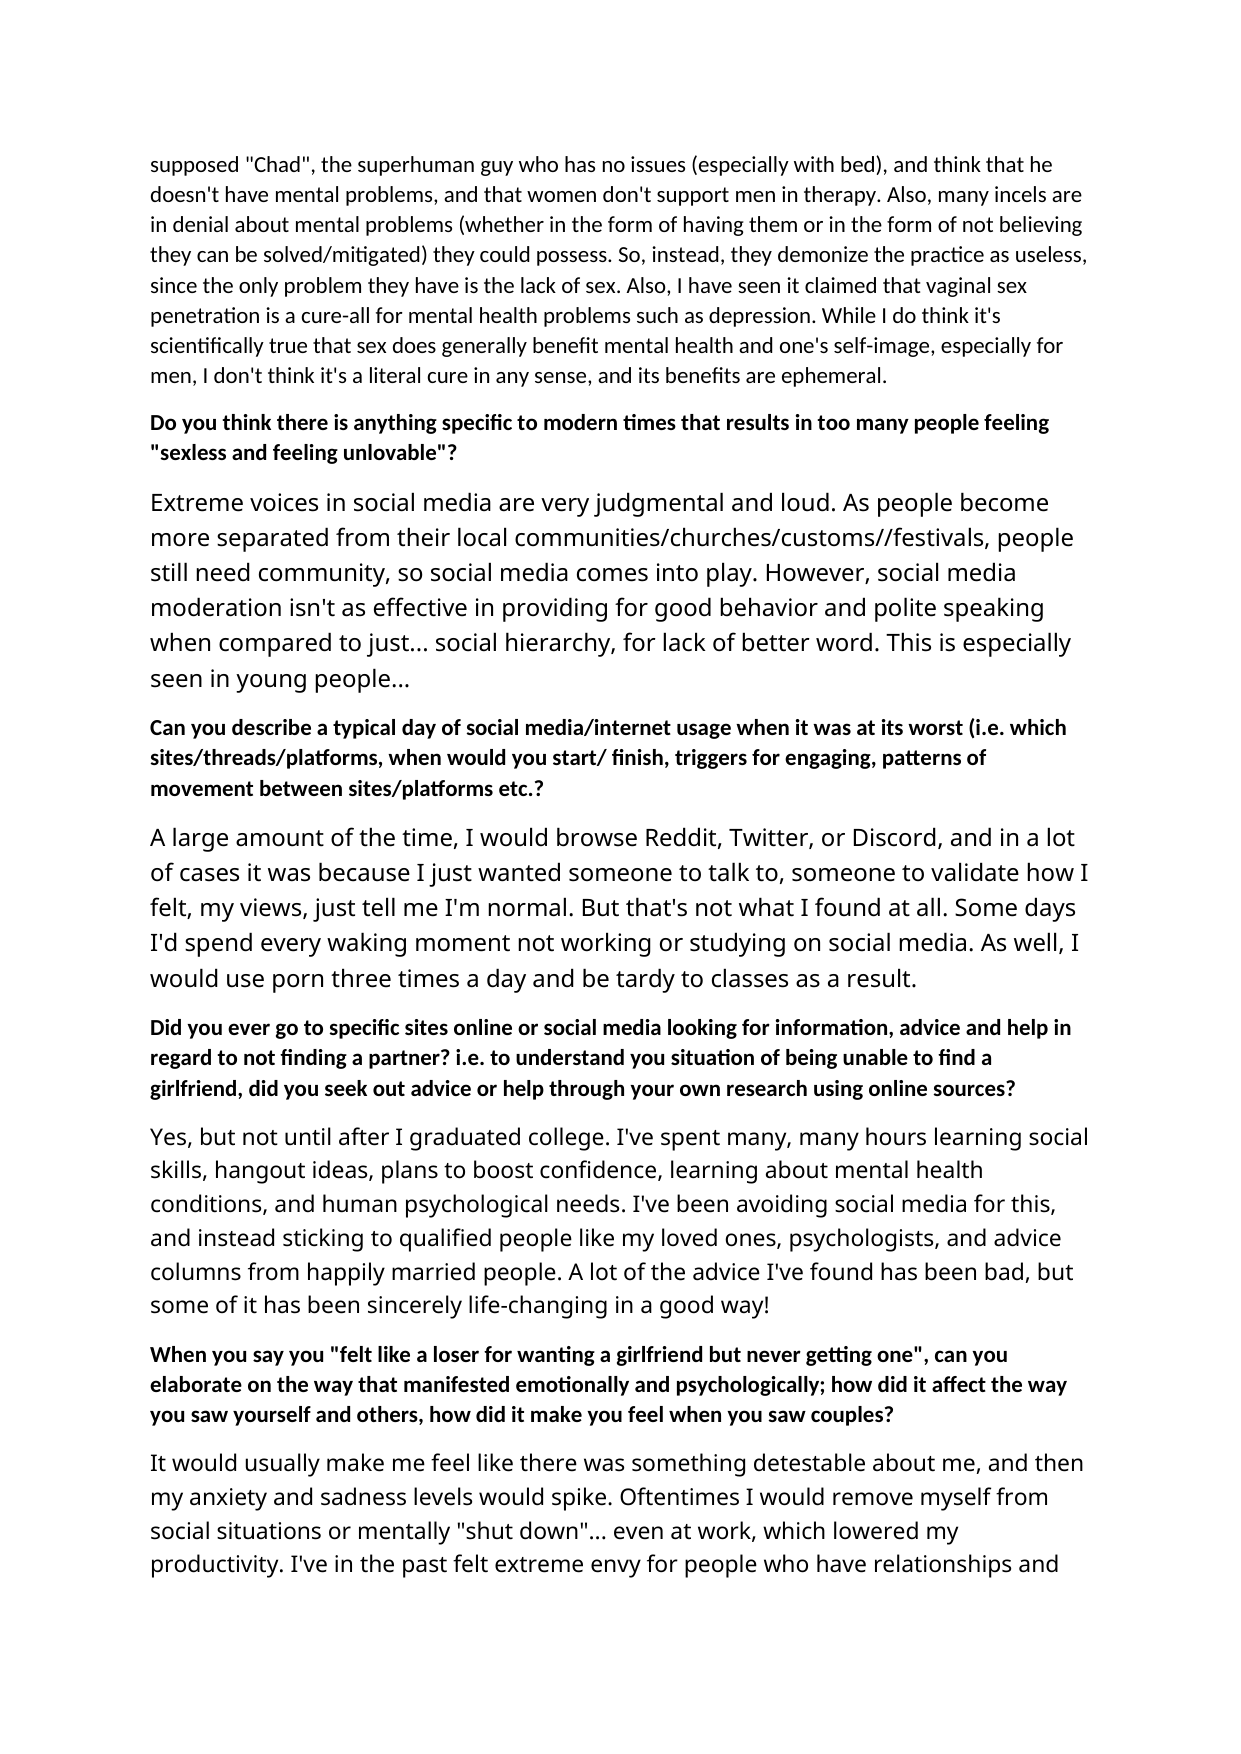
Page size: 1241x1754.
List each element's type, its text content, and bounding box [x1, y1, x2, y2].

text Did you ever go to specific sites online or social media looking for information, advice and help in regard to not finding a partner? i.e. to understand you situation of being unable to find a girlfriend, did you seek out advice or help through your own research using online sources? [150, 1013, 1090, 1102]
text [150, 1447, 1090, 1579]
text When you say you "felt like a loser for wanting a girlfriend but never getting one", can you elaborate on the way that manifested emotionally and psychologically; how did it affect the way you saw yourself and others, how did it make you feel when you saw couples? [150, 1340, 1090, 1428]
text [150, 150, 1090, 389]
text Extreme voices in social media are very judgmental and loud. As people become more separated from their local communities/churches/customs//festivals, people still need community, so social media comes into play. However, social media moderation isn't as effective in providing for good behavior and polite speaking when compared to just... social hierarchy, for lack of better word. This is especially seen in young people... [150, 485, 1090, 694]
text Yes, but not until after I graduated college. I've spent many, many hours learning social skills, hangout ideas, plans to boost confidence, learning about mental health conditions, and human psychological needs. I've been avoiding social media for this, and instead sticking to qualified people like my loved ones, psychologists, and advice columns from happily married people. A lot of the advice I've found has been bad, but some of it has been sincerely life-changing in a good way! [150, 1121, 1090, 1321]
text Can you describe a typical day of social media/internet usage when it was at its worst (i.e. which sites/threads/platforms, when would you start/ finish, triggers for engaging, patterns of movement between sites/platforms etc.? [150, 713, 1090, 802]
text Do you think there is anything specific to modern times that results in too many people feeling "sexless and feeling unlovable"? [150, 408, 1090, 467]
text A large amount of the time, I would browse Reddit, Twitter, or Discord, and in a lot of cases it was because I just wanted someone to talk to, someone to validate how I felt, my views, just tell me I'm normal. But that's not what I found at all. Some days I'd spend every waking moment not working or studying on social media. As well, I would use porn three times a day and be tardy to classes as a result. [150, 821, 1090, 994]
